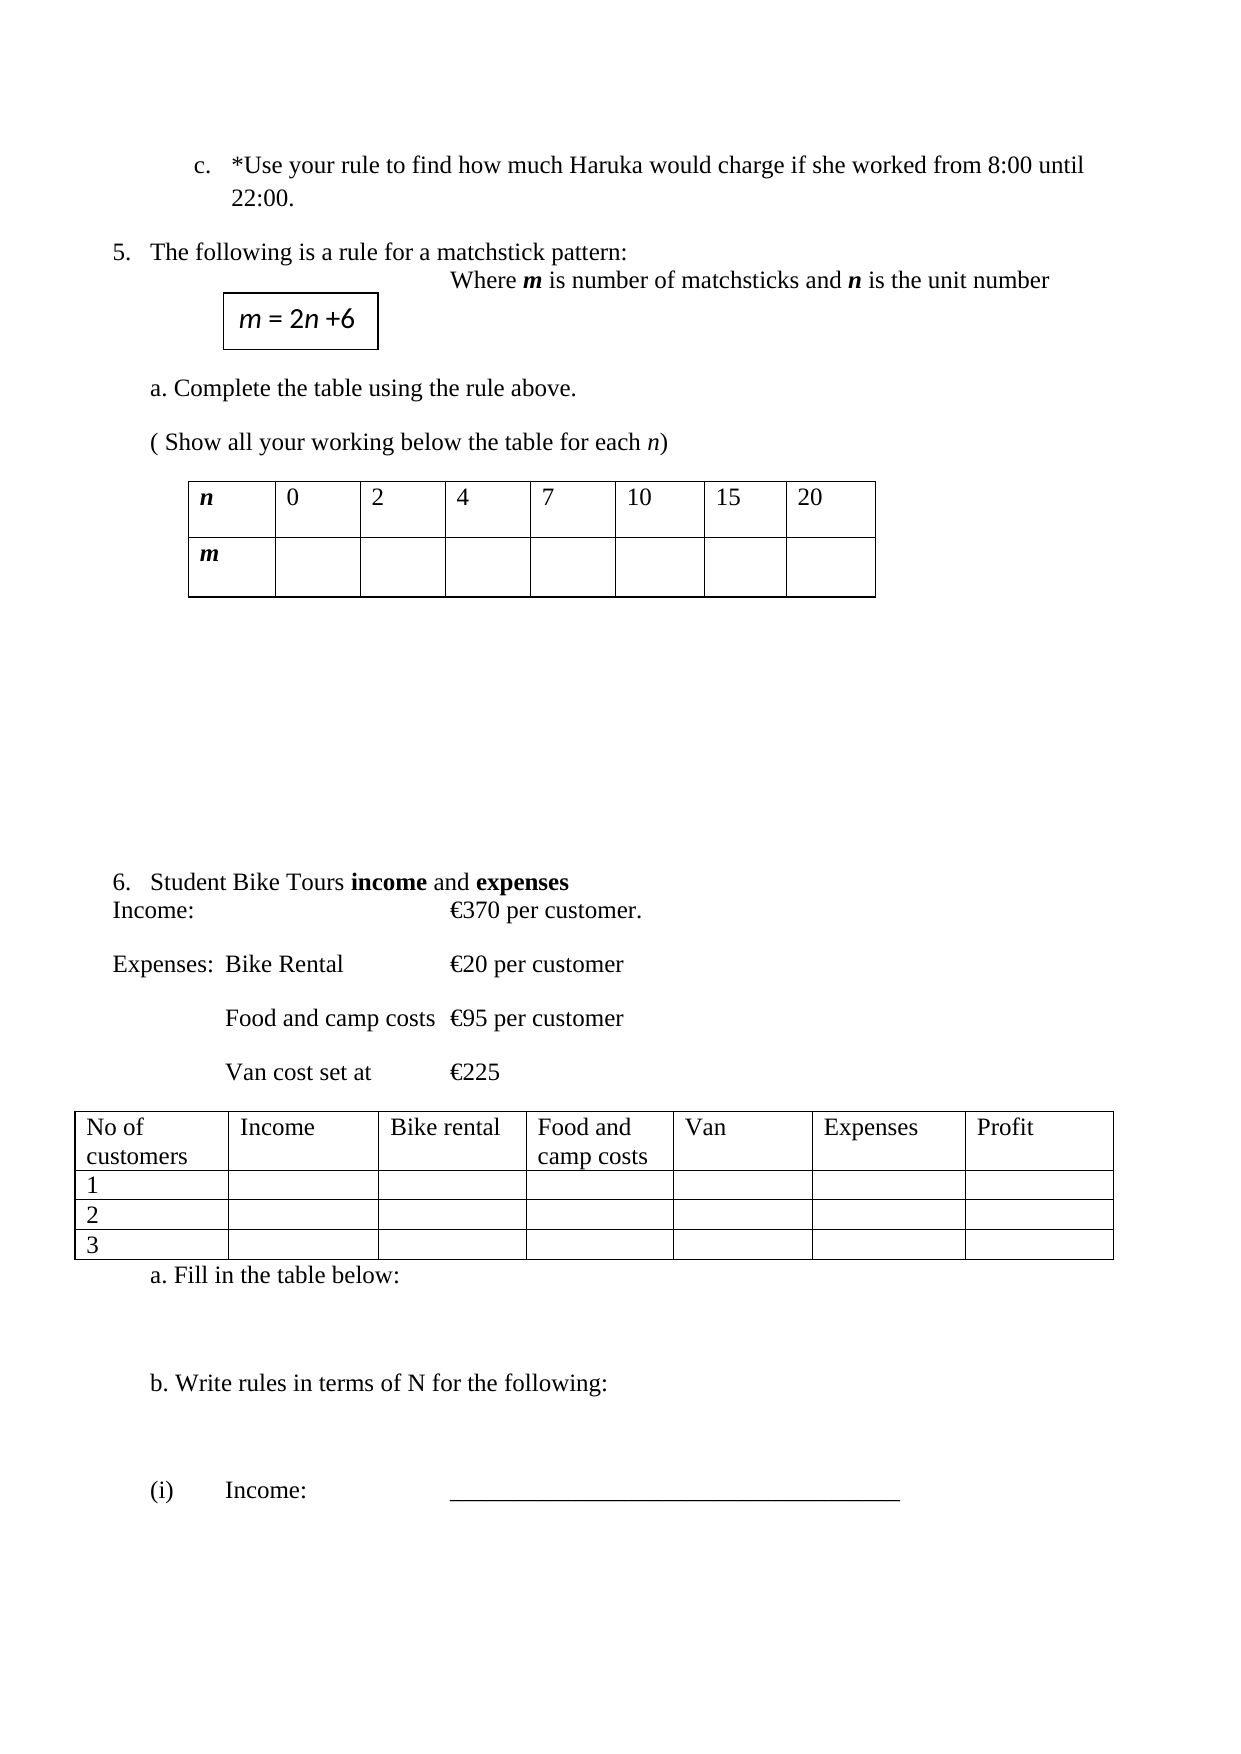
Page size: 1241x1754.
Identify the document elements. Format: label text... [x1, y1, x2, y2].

list *Use your rule to find how much Haruka would charge if she worked from 8:00 until 22:00. [194, 150, 1090, 212]
table_cell [527, 1230, 673, 1259]
table_cell [229, 1230, 378, 1259]
table_header Van [674, 1112, 812, 1169]
table_cell [527, 1200, 673, 1229]
table_cell 1 [76, 1171, 228, 1199]
table_cell [813, 1200, 965, 1229]
table_cell [674, 1200, 812, 1229]
table_cell [379, 1171, 526, 1199]
text a. Complete the table using the rule above. [75, 373, 1090, 402]
text a. Fill in the table below: [150, 1260, 1090, 1289]
table_cell [674, 1230, 812, 1259]
table_cell [379, 1230, 526, 1259]
table_cell [966, 1200, 1113, 1229]
table_header Food and camp costs [527, 1112, 673, 1169]
table_header Income [229, 1112, 378, 1169]
table_cell [674, 1171, 812, 1199]
text b. Write rules in terms of N for the following: [150, 1368, 1090, 1396]
list The following is a rule for a matchstick pattern: [112, 237, 1090, 266]
table_cell [229, 1171, 378, 1199]
table_header 10 [616, 482, 704, 537]
text Income: €370 per customer. [75, 896, 1090, 924]
table_cell [705, 538, 786, 596]
list Income: ____________________________________ [150, 1475, 1090, 1504]
table_header 4 [446, 482, 530, 537]
table_cell [966, 1171, 1113, 1199]
text ( Show all your working below the table for each n) [75, 427, 1090, 456]
text Expenses: Bike Rental €20 per customer [75, 949, 1090, 978]
table_cell [966, 1230, 1113, 1259]
table_header 7 [531, 482, 615, 537]
table_cell [379, 1200, 526, 1229]
table_cell [813, 1171, 965, 1199]
table_cell [446, 538, 530, 596]
table_header 20 [787, 482, 875, 537]
table_cell 2 [76, 1200, 228, 1229]
table_cell m [189, 538, 275, 596]
table_cell [361, 538, 445, 596]
table_header Expenses [813, 1112, 965, 1169]
table_header n [189, 482, 275, 537]
table_cell [616, 538, 704, 596]
table_cell [531, 538, 615, 596]
list Student Bike Tours income and expenses [112, 867, 1090, 896]
table_header Bike rental [379, 1112, 526, 1169]
text Where m is number of matchsticks and n is the unit number [450, 266, 1090, 294]
table_cell 3 [76, 1230, 228, 1259]
text Food and camp costs €95 per customer [112, 1003, 1090, 1032]
table_cell [527, 1171, 673, 1199]
table_cell [787, 538, 875, 596]
table_cell [813, 1230, 965, 1259]
table_header Profit [966, 1112, 1113, 1169]
table_cell [229, 1200, 378, 1229]
text Van cost set at €225 [112, 1057, 1090, 1086]
table_header No of customers [76, 1112, 228, 1169]
table_header 15 [705, 482, 786, 537]
table_header 0 [276, 482, 360, 537]
table_header 2 [361, 482, 445, 537]
table_cell [276, 538, 360, 596]
